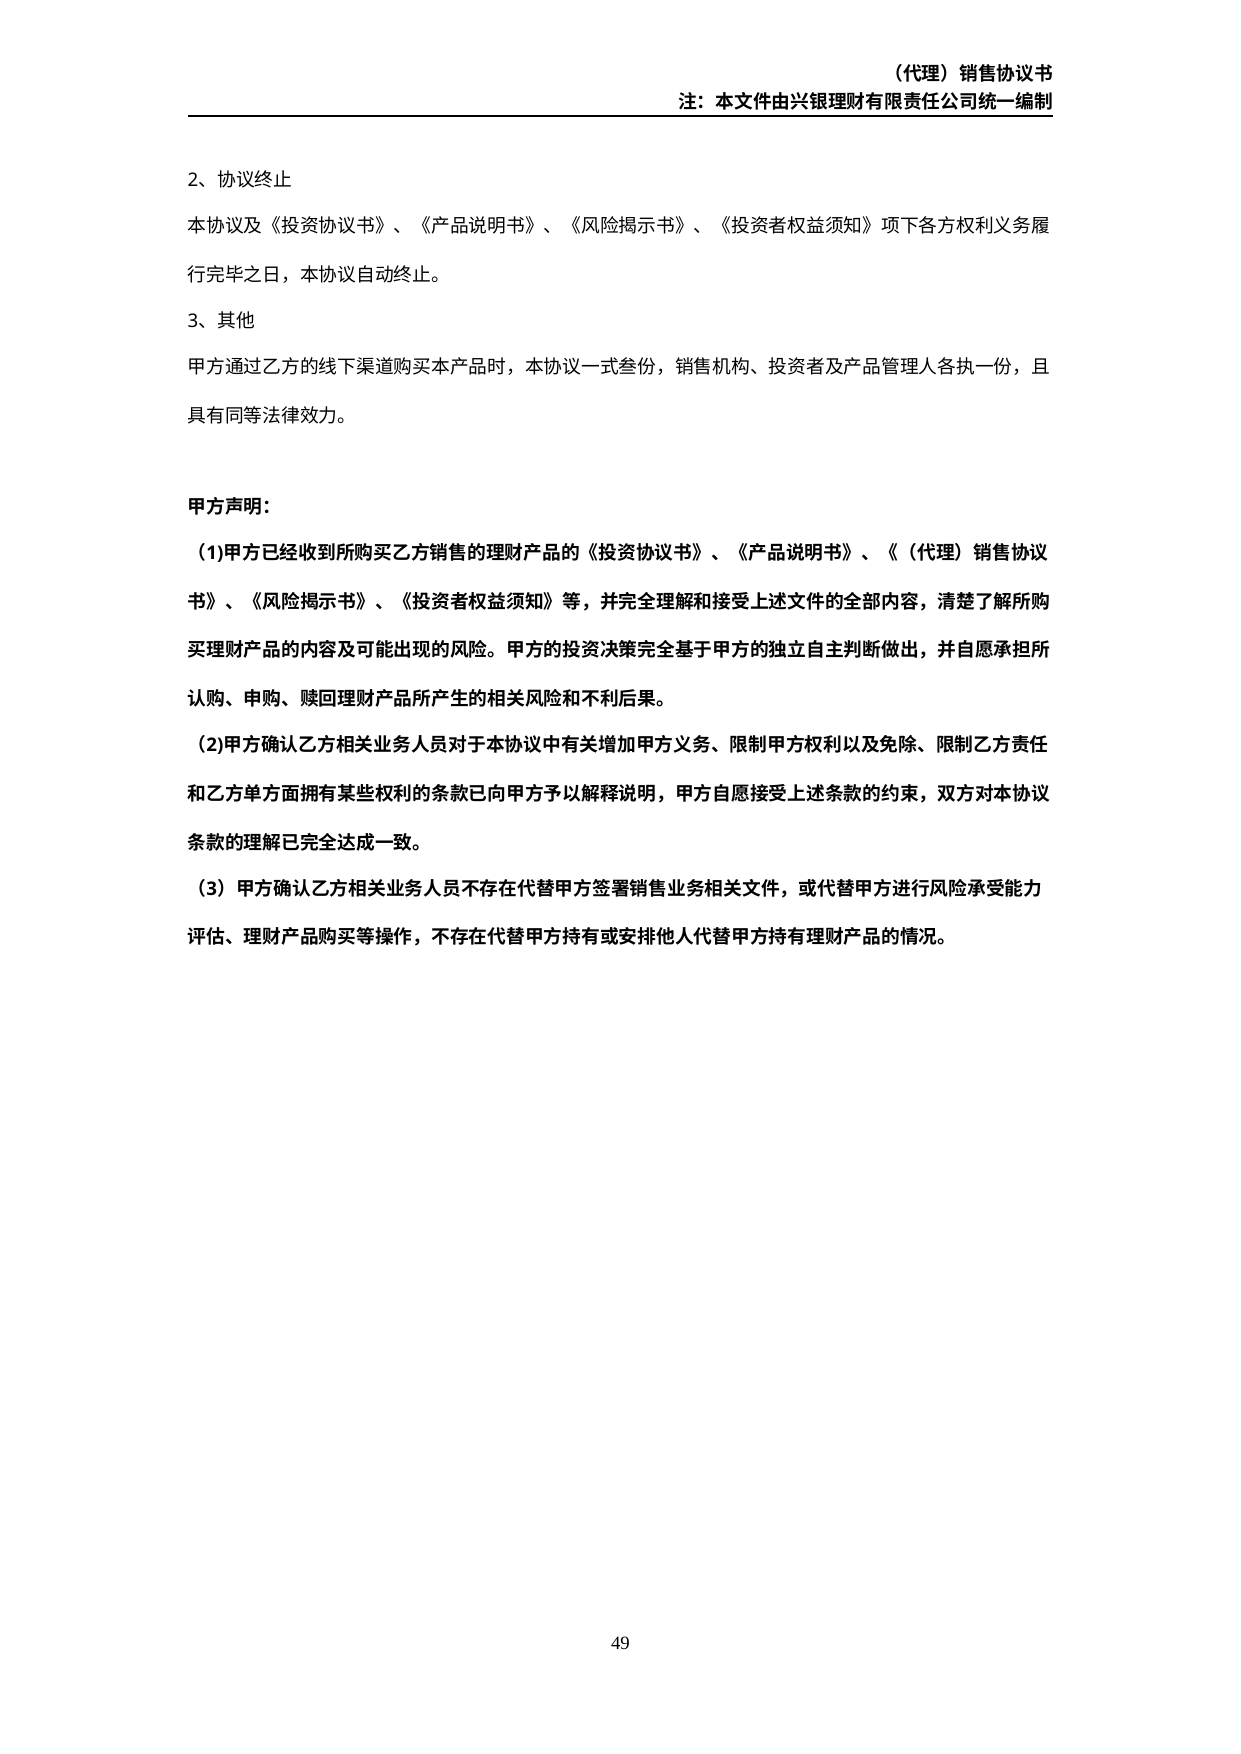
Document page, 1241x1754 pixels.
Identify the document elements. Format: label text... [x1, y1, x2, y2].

text 2、协议终止 [187, 162, 1053, 194]
text （1)甲方已经收到所购买乙方销售的理财产品的《投资协议书》、《产品说明书》、《（代理）销售协议书》、《风险揭示书》、《投资者权益须知》等，并完全理解和接受上述文件的全部内容，清楚了解所购买理财产品的内容及可能出现的风险。甲方的投资决策完全基于甲方的独立自主判断做出，并自愿承担所认购、申购、赎回理财产品所产生的相关风险和不利后果。 [187, 535, 1053, 714]
text （3）甲方确认乙方相关业务人员不存在代替甲方签署销售业务相关文件，或代替甲方进行风险承受能力评估、理财产品购买等操作，不存在代替甲方持有或安排他人代替甲方持有理财产品的情况。 [187, 871, 1053, 952]
text 本协议及《投资协议书》、《产品说明书》、《风险揭示书》、《投资者权益须知》项下各方权利义务履行完毕之日，本协议自动终止。 [187, 208, 1053, 289]
text 3、其他 [187, 303, 1053, 335]
text 甲方声明： [187, 489, 1053, 521]
text 甲方通过乙方的线下渠道购买本产品时，本协议一式叁份，销售机构、投资者及产品管理人各执一份，且具有同等法律效力。 [187, 349, 1053, 430]
text （2)甲方确认乙方相关业务人员对于本协议中有关增加甲方义务、限制甲方权利以及免除、限制乙方责任和乙方单方面拥有某些权利的条款已向甲方予以解释说明，甲方自愿接受上述条款的约束，双方对本协议条款的理解已完全达成一致。 [187, 727, 1053, 857]
